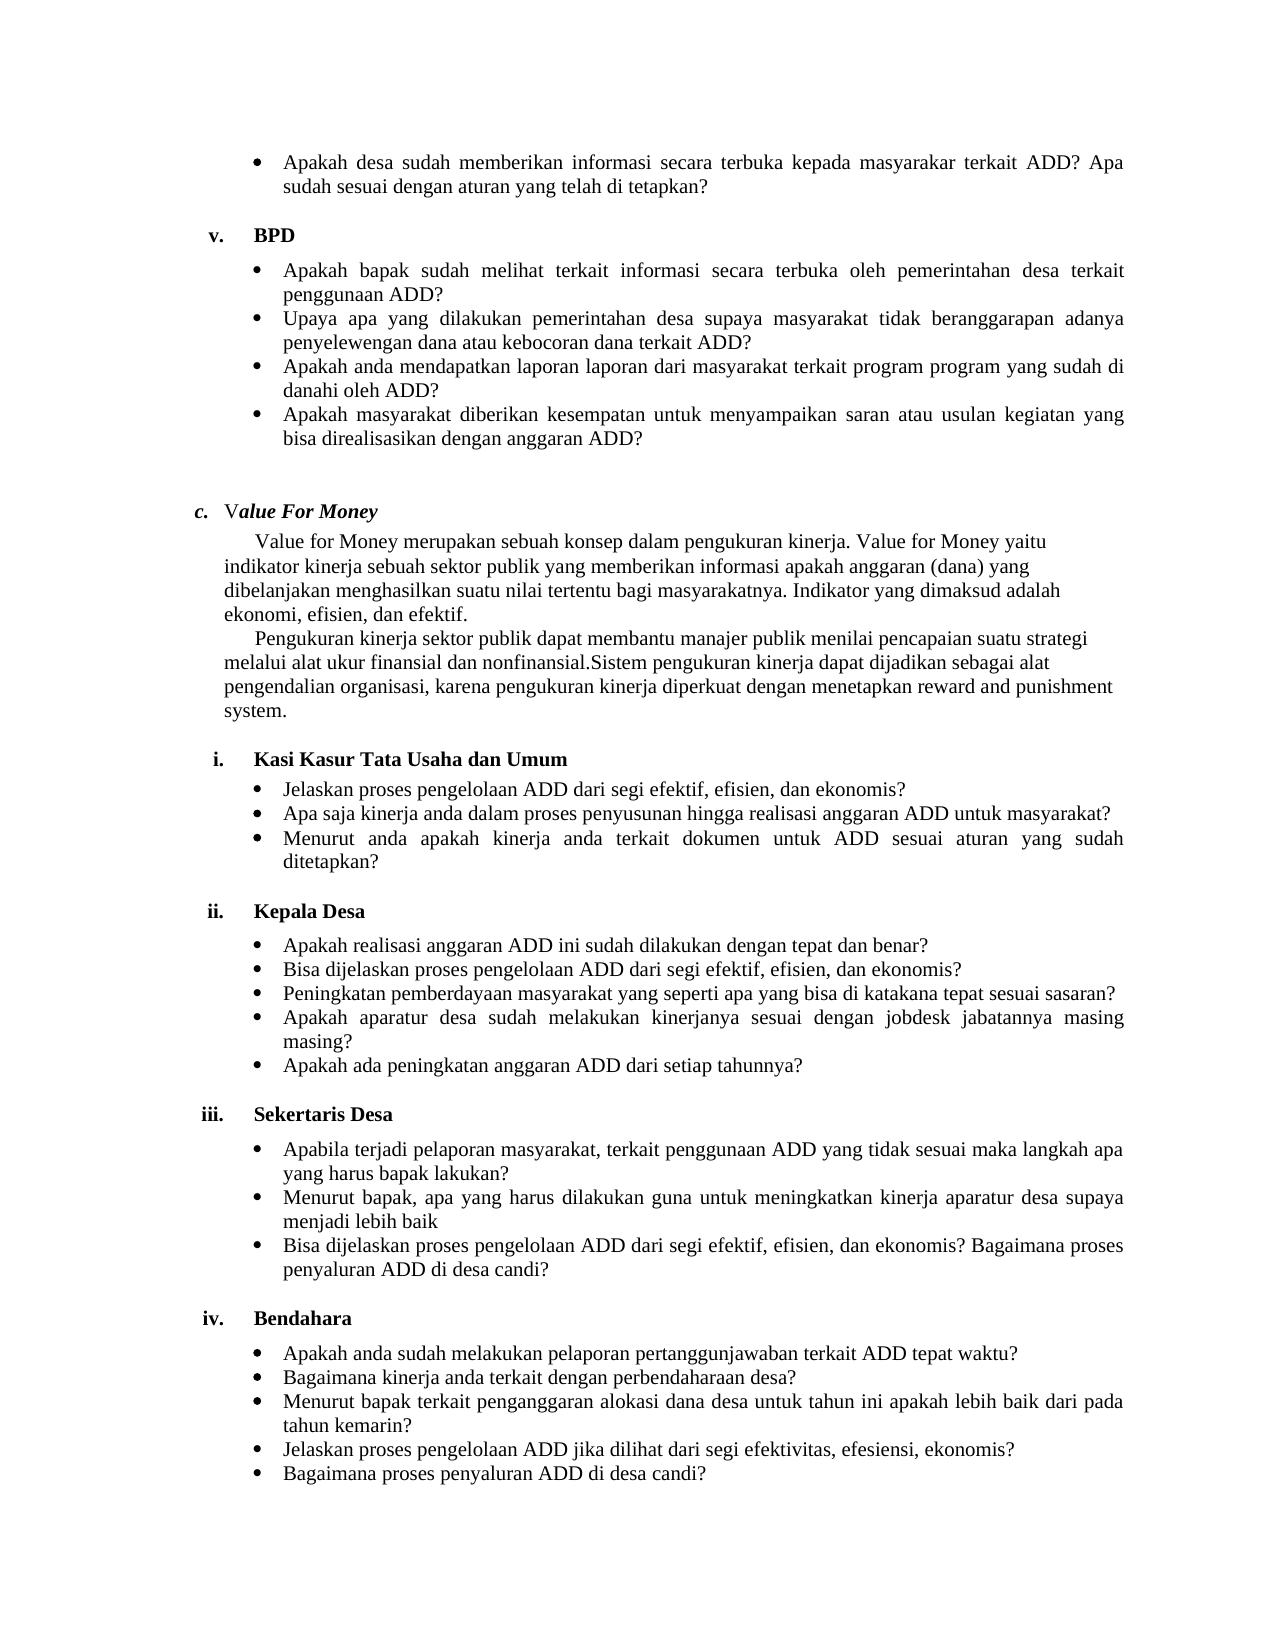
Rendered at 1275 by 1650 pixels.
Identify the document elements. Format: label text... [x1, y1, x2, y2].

text Pengukuran kinerja sektor publik dapat membantu manajer publik menilai pencapaian suatu strategi melalui alat ukur finansial dan nonfinansial.Sistem pengukuran kinerja dapat dijadikan sebagai alat pengendalian organisasi, karena pengukuran kinerja diperkuat dengan menetapkan reward and punishment system. [224, 626, 1125, 722]
list Upaya apa yang dilakukan pemerintahan desa supaya masyarakat tidak beranggarapan adanya penyelewengan dana atau kebocoran dana terkait ADD? [253, 306, 1125, 354]
list Apakah masyarakat diberikan kesempatan untuk menyampaikan saran atau usulan kegiatan yang bisa direalisasikan dengan anggaran ADD? [253, 402, 1125, 450]
list Apabila terjadi pelaporan masyarakat, terkait penggunaan ADD yang tidak sesuai maka langkah apa yang harus bapak lakukan? [253, 1137, 1125, 1185]
subtitle Kepala Desa [224, 898, 1125, 923]
list Apa saja kinerja anda dalam proses penyusunan hingga realisasi anggaran ADD untuk masyarakat? [253, 801, 1125, 825]
list Bisa dijelaskan proses pengelolaan ADD dari segi efektif, efisien, dan ekonomis? [253, 957, 1125, 981]
list Jelaskan proses pengelolaan ADD dari segi efektif, efisien, dan ekonomis? [253, 777, 1125, 801]
list Bagaimana kinerja anda terkait dengan perbendaharaan desa? [253, 1365, 1125, 1389]
list Menurut bapak, apa yang harus dilakukan guna untuk meningkatkan kinerja aparatur desa supaya menjadi lebih baik [253, 1185, 1125, 1233]
list Apakah ada peningkatan anggaran ADD dari setiap tahunnya? [253, 1053, 1125, 1077]
list Apakah anda sudah melakukan pelaporan pertanggunjawaban terkait ADD tepat waktu? [253, 1341, 1125, 1365]
subtitle Kasi Kasur Tata Usaha dan Umum [224, 747, 1125, 771]
text Value for Money merupakan sebuah konsep dalam pengukuran kinerja. Value for Money yaitu indikator kinerja sebuah sektor publik yang memberikan informasi apakah anggaran (dana) yang dibelanjakan menghasilkan suatu nilai tertentu bagi masyarakatnya. Indikator yang dimaksud adalah ekonomi, efisien, dan efektif. [224, 529, 1125, 626]
subtitle BPD [224, 223, 1125, 247]
list Peningkatan pemberdayaan masyarakat yang seperti apa yang bisa di katakana tepat sesuai sasaran? [253, 981, 1125, 1005]
list Menurut bapak terkait penganggaran alokasi dana desa untuk tahun ini apakah lebih baik dari pada tahun kemarin? [253, 1389, 1125, 1437]
list Apakah realisasi anggaran ADD ini sudah dilakukan dengan tepat dan benar? [253, 933, 1125, 957]
subtitle Value For Money [194, 499, 1125, 523]
list Bisa dijelaskan proses pengelolaan ADD dari segi efektif, efisien, dan ekonomis? Bagaimana proses penyaluran ADD di desa candi? [253, 1233, 1125, 1281]
list Menurut anda apakah kinerja anda terkait dokumen untuk ADD sesuai aturan yang sudah ditetapkan? [253, 825, 1125, 873]
list Apakah aparatur desa sudah melakukan kinerjanya sesuai dengan jobdesk jabatannya masing masing? [253, 1005, 1125, 1053]
list Apakah desa sudah memberikan informasi secara terbuka kepada masyarakar terkait ADD? Apa sudah sesuai dengan aturan yang telah di tetapkan? [253, 150, 1125, 198]
list Apakah anda mendapatkan laporan laporan dari masyarakat terkait program program yang sudah di danahi oleh ADD? [253, 354, 1125, 402]
subtitle Sekertaris Desa [224, 1102, 1125, 1126]
list Bagaimana proses penyaluran ADD di desa candi? [253, 1461, 1125, 1485]
list Jelaskan proses pengelolaan ADD jika dilihat dari segi efektivitas, efesiensi, ekonomis? [253, 1437, 1125, 1461]
subtitle Bendahara [224, 1306, 1125, 1330]
list Apakah bapak sudah melihat terkait informasi secara terbuka oleh pemerintahan desa terkait penggunaan ADD? [253, 258, 1125, 306]
